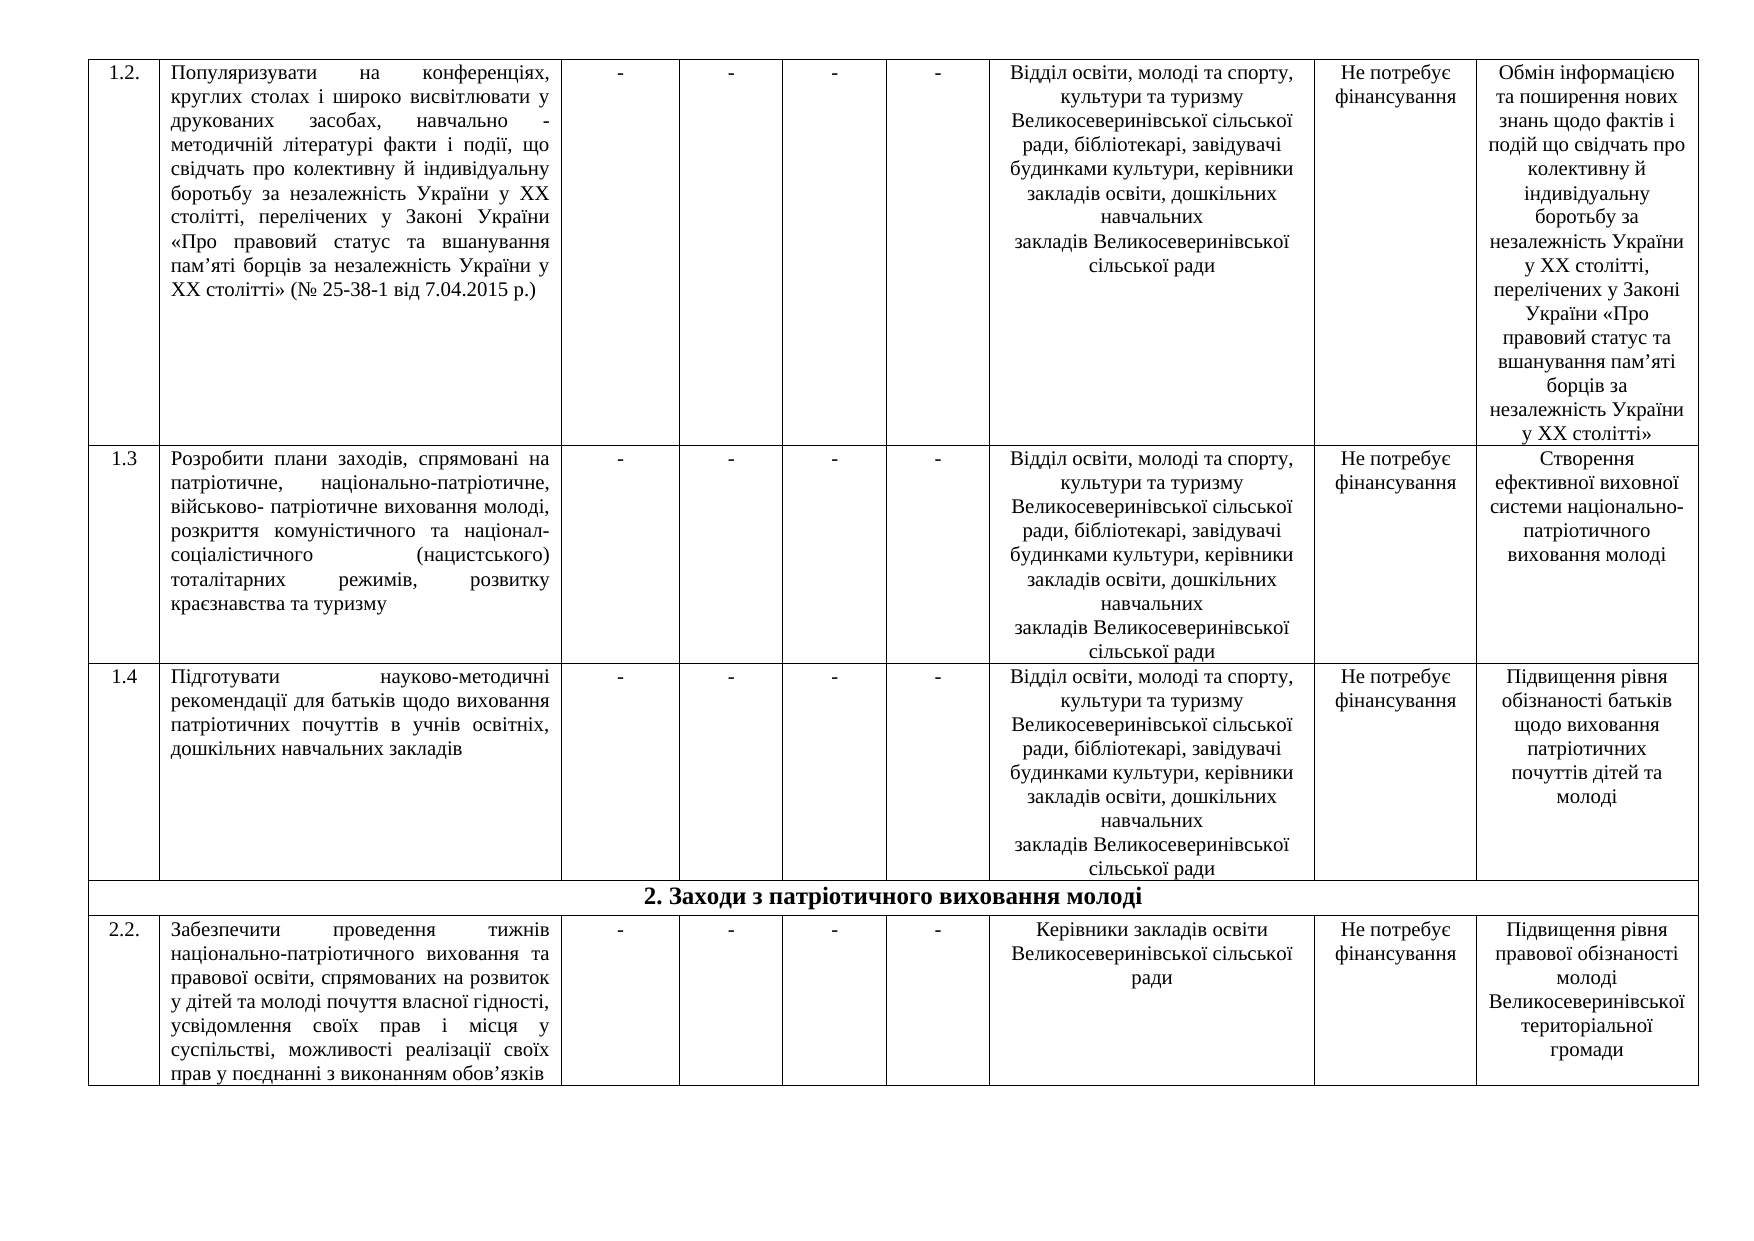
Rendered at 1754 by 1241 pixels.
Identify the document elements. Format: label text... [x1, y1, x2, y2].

table_cell Не потребує фінансування [1315, 60, 1476, 445]
table_cell Не потребує фінансування [1315, 664, 1476, 880]
table_cell - [783, 664, 886, 880]
table_cell 1.4 [89, 664, 159, 880]
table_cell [1315, 916, 1476, 1085]
table_cell - [562, 916, 679, 1085]
table_cell - [887, 446, 989, 663]
table_cell - [680, 60, 782, 445]
table_cell - [783, 446, 886, 663]
table_cell 1.2. [89, 60, 159, 445]
table_cell Створення ефективної виховної системи національно-патріотичного виховання молоді [1477, 446, 1698, 663]
table_cell - [562, 60, 679, 445]
table_cell - [562, 446, 679, 663]
table_cell Підготувати науково-методичні рекомендації для батьків щодо виховання патріотичних почуттів в учнів освітніх, дошкільних навчальних закладів [160, 664, 561, 880]
table_cell Не потребує фінансування [1315, 446, 1476, 663]
table_cell - [680, 916, 782, 1085]
table_cell Популяризувати на конференціях, круглих столах і широко висвітлювати у друкованих засобах, навчально - методичній літературі факти і події, що свідчать про колективну й індивідуальну боротьбу за незалежність України у ХХ столітті, перелічених у Законі України «Про правовий статус та вшанування пам’яті борців за незалежність України у ХХ столітті» (№ 25-38-1 від 7.04.2015 р.) [160, 60, 561, 445]
table_cell - [887, 60, 989, 445]
table_cell Підвищення рівня обізнаності батьків щодо виховання патріотичних почуттів дітей та молоді [1477, 664, 1698, 880]
table_cell Забезпечити проведення тижнів національно-патріотичного виховання та правової освіти, спрямованих на розвиток у дітей та молоді почуття власної гідності, усвідомлення своїх прав і місця у суспільстві, можливості реалізації своїх прав у поєднанні з виконанням обов’язків [160, 916, 561, 1085]
table_cell - [562, 664, 679, 880]
table_cell 2.2. [89, 916, 159, 1085]
table_cell Підвищення рівня правової обізнаності молоді Великосеверинівської територіальної громади [1477, 916, 1698, 1085]
table_cell - [783, 916, 886, 1085]
table_cell - [887, 664, 989, 880]
table_cell - [680, 446, 782, 663]
table_cell - [783, 60, 886, 445]
table_cell Розробити плани заходів, спрямовані на патріотичне, національно-патріотичне, військово- патріотичне виховання молоді, розкриття комуністичного та націонал- соціалістичного (нацистського) тоталітарних режимів, розвитку краєзнавства та туризму [160, 446, 561, 663]
table_cell 2. Заходи з патріотичного виховання молоді [89, 881, 1698, 915]
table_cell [990, 916, 1314, 1085]
table_cell 1.3 [89, 446, 159, 663]
table_cell - [887, 916, 989, 1085]
table_cell Обмін інформацією та поширення нових знань щодо фактів і подій що свідчать про колективну й індивідуальну боротьбу за незалежність України у ХХ столітті, перелічених у Законі України «Про правовий статус та вшанування пам’яті борців за незалежність України у ХХ столітті» [1477, 60, 1698, 445]
table_cell - [680, 664, 782, 880]
